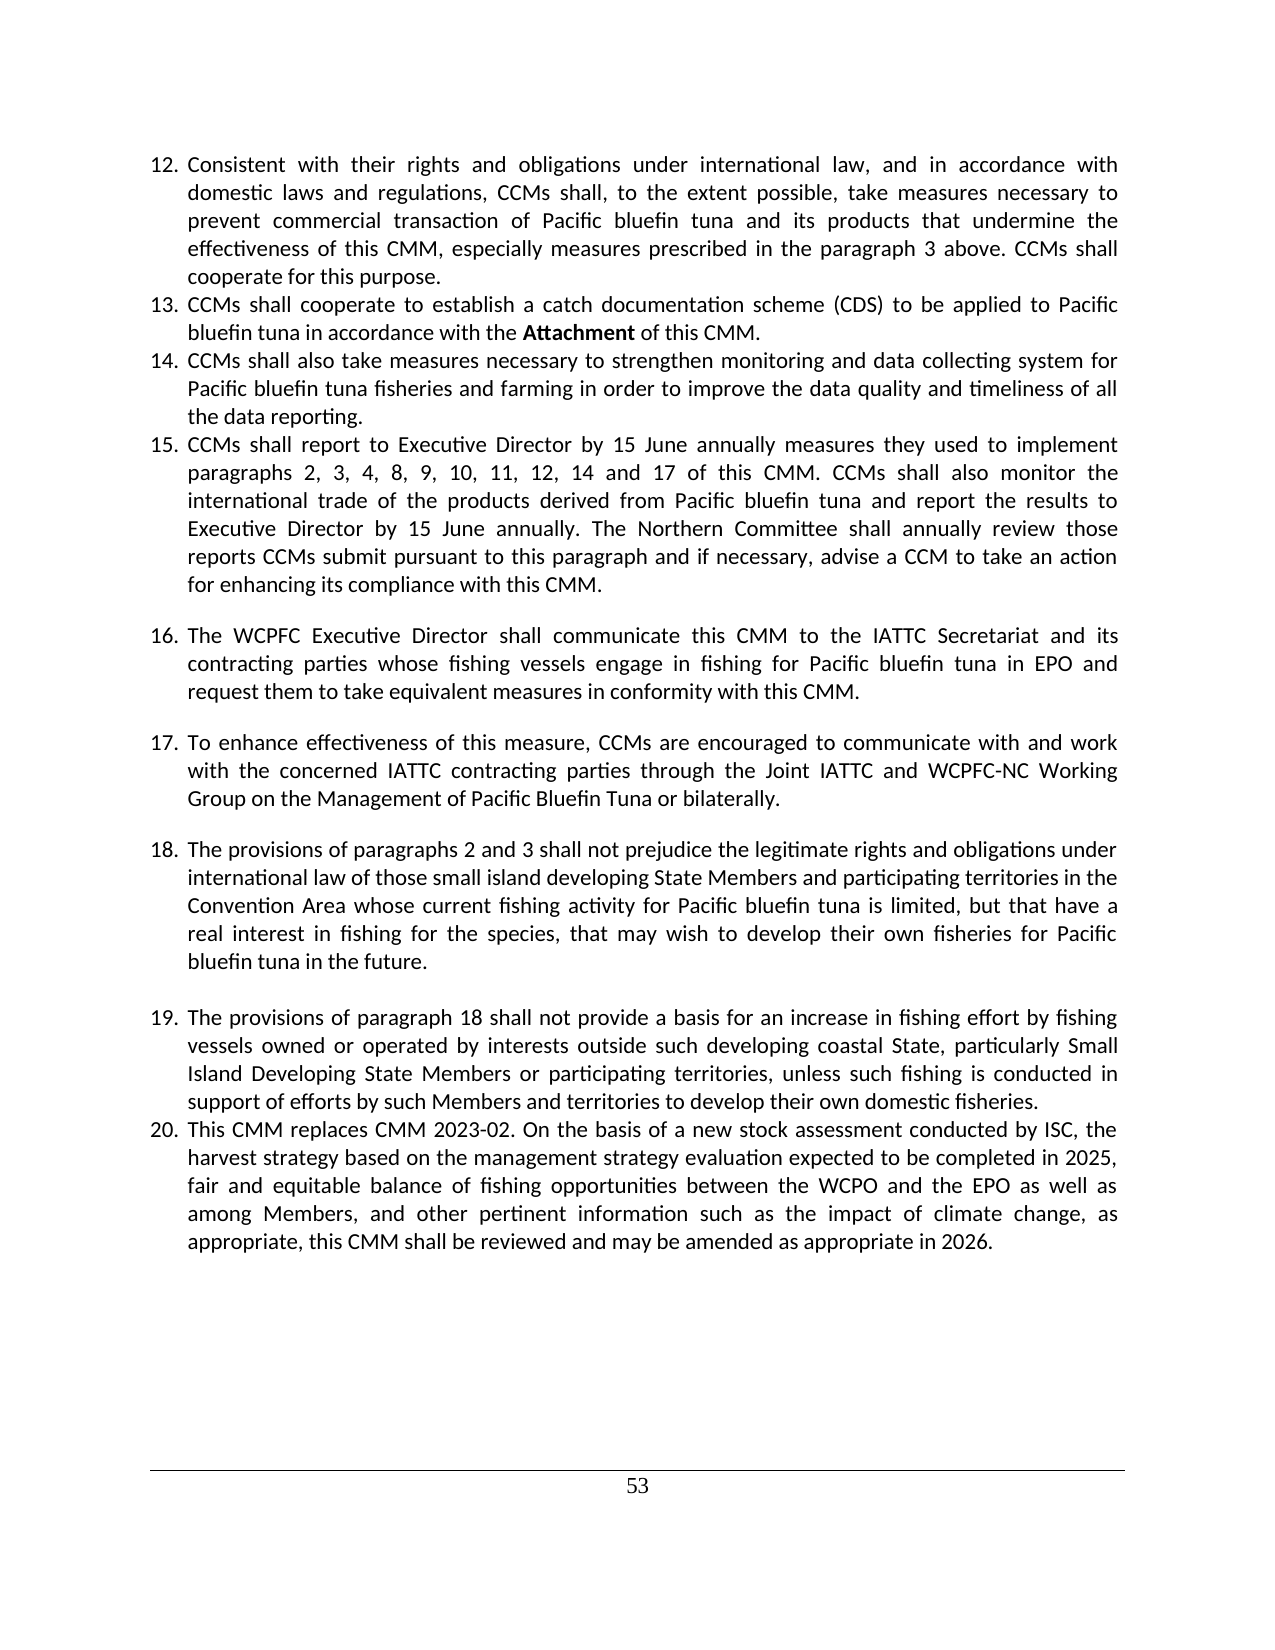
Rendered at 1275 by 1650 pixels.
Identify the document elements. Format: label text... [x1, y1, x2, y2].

list CCMs shall report to Executive Director by 15 June annually measures they used to implement paragraphs 2, 3, 4, 8, 9, 10, 11, 12, 14 and 17 of this CMM. CCMs shall also monitor the international trade of the products derived from Pacific bluefin tuna and report the results to Executive Director by 15 June annually. The Northern Committee shall annually review those reports CCMs submit pursuant to this paragraph and if necessary, advise a CCM to take an action for enhancing its compliance with this CMM. [150, 430, 1120, 598]
list This CMM replaces CMM 2023-02. On the basis of a new stock assessment conducted by ISC, the harvest strategy based on the management strategy evaluation expected to be completed in 2025, fair and equitable balance of fishing opportunities between the WCPO and the EPO as well as among Members, and other pertinent information such as the impact of climate change, as appropriate, this CMM shall be reviewed and may be amended as appropriate in 2026. [150, 1115, 1120, 1256]
list CCMs shall cooperate to establish a catch documentation scheme (CDS) to be applied to Pacific bluefin tuna in accordance with the Attachment of this CMM. [150, 290, 1120, 346]
list The WCPFC Executive Director shall communicate this CMM to the IATTC Secretariat and its contracting parties whose fishing vessels engage in fishing for Pacific bluefin tuna in EPO and request them to take equivalent measures in conformity with this CMM. [150, 621, 1120, 705]
list The provisions of paragraph 18 shall not provide a basis for an increase in fishing effort by fishing vessels owned or operated by interests outside such developing coastal State, particularly Small Island Developing State Members or participating territories, unless such fishing is conducted in support of efforts by such Members and territories to develop their own domestic fisheries. [150, 1003, 1120, 1115]
list The provisions of paragraphs 2 and 3 shall not prejudice the legitimate rights and obligations under international law of those small island developing State Members and participating territories in the Convention Area whose current fishing activity for Pacific bluefin tuna is limited, but that have a real interest in fishing for the species, that may wish to develop their own fisheries for Pacific bluefin tuna in the future. [150, 835, 1120, 975]
list To enhance effectiveness of this measure, CCMs are encouraged to communicate with and work with the concerned IATTC contracting parties through the Joint IATTC and WCPFC-NC Working Group on the Management of Pacific Bluefin Tuna or bilaterally. [150, 728, 1120, 812]
list Consistent with their rights and obligations under international law, and in accordance with domestic laws and regulations, CCMs shall, to the extent possible, take measures necessary to prevent commercial transaction of Pacific bluefin tuna and its products that undermine the effectiveness of this CMM, especially measures prescribed in the paragraph 3 above. CCMs shall cooperate for this purpose. [150, 150, 1120, 290]
list CCMs shall also take measures necessary to strengthen monitoring and data collecting system for Pacific bluefin tuna fisheries and farming in order to improve the data quality and timeliness of all the data reporting. [150, 346, 1120, 430]
